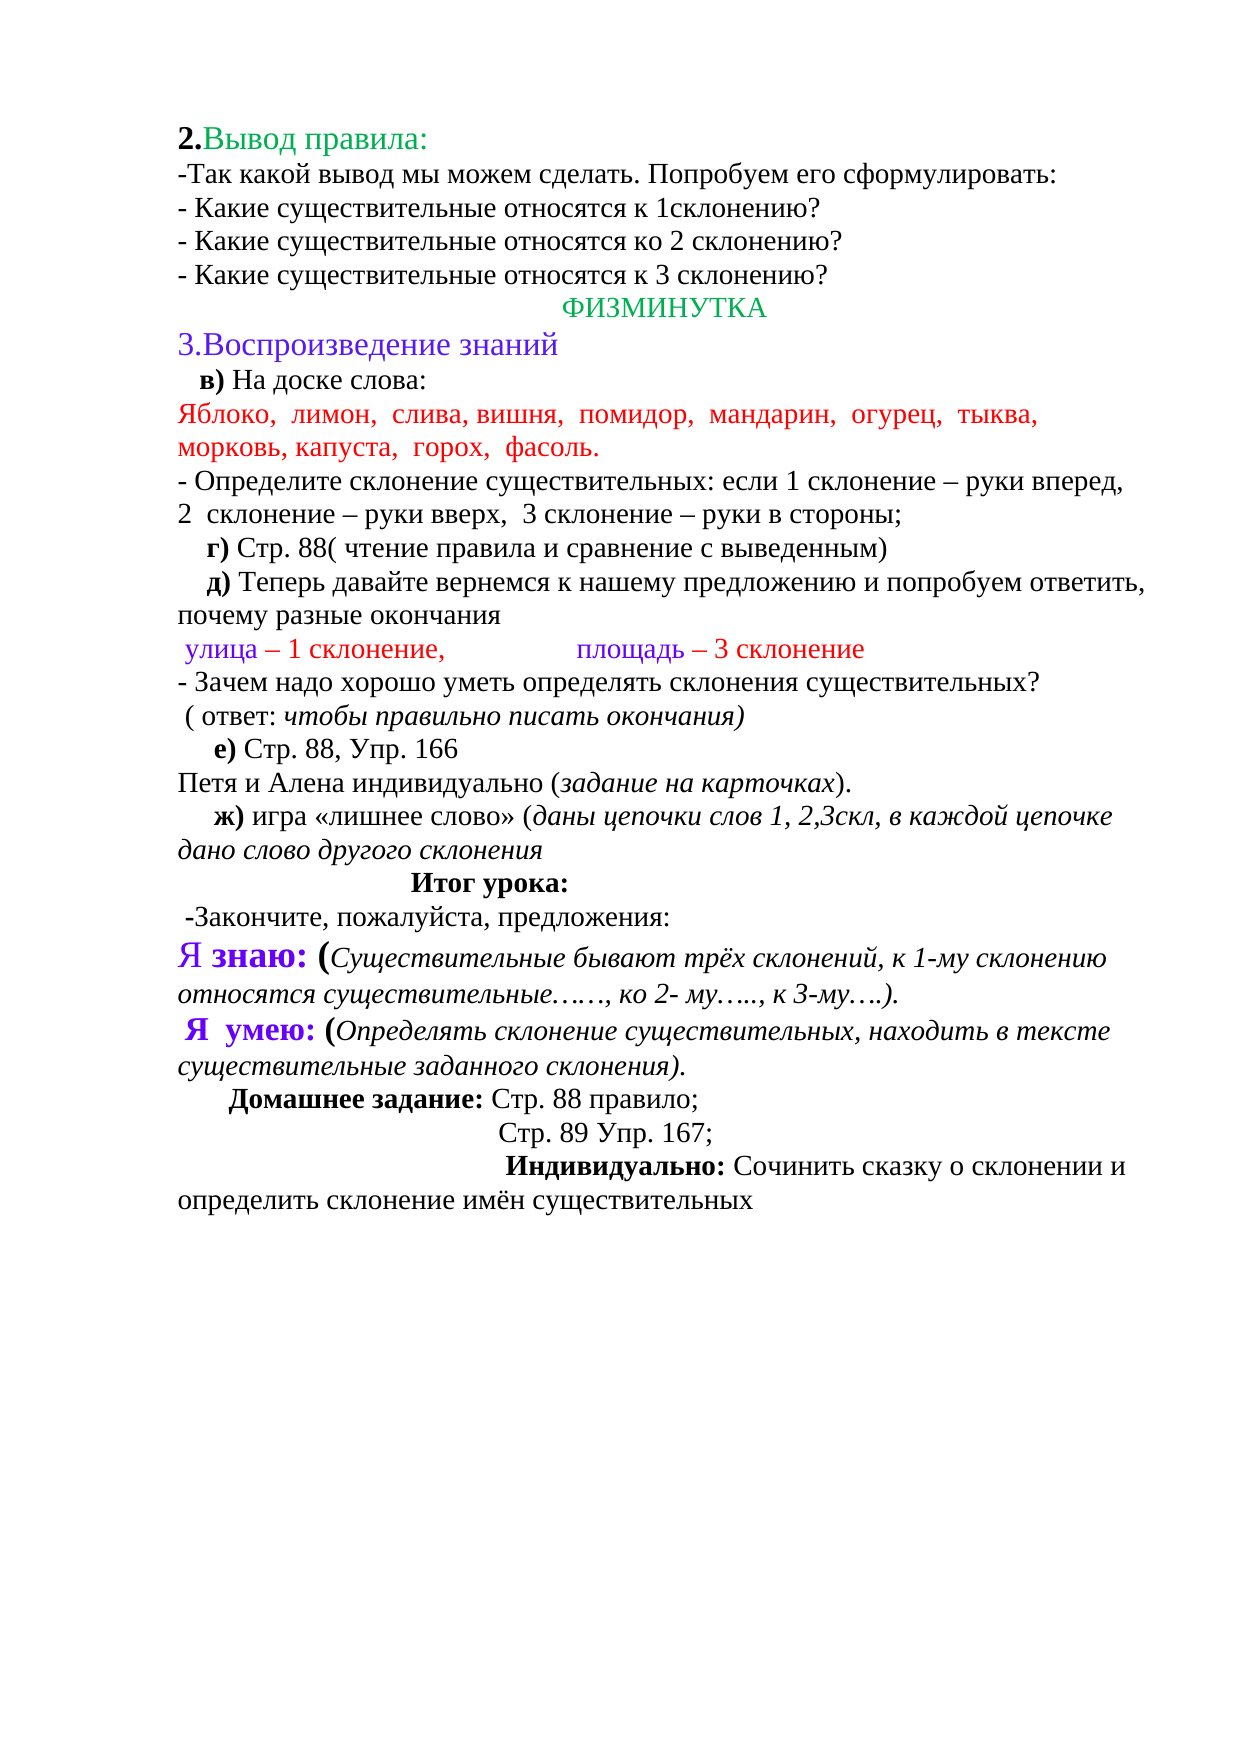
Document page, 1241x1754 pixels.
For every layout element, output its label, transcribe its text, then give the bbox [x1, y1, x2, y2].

text - Какие существительные относятся к 3 склонению? [177, 257, 1152, 291]
text ( ответ: чтобы правильно писать окончания) [177, 698, 1152, 731]
text улица – 1 склонение, площадь – 3 склонение [177, 631, 1152, 664]
text Петя и Алена индивидуально (задание на карточках). [177, 765, 1152, 798]
text Стр. 89 Упр. 167; [177, 1115, 1152, 1148]
text Итог урока: [177, 866, 1152, 899]
text - Какие существительные относятся ко 2 склонению? [177, 223, 1152, 257]
text - Зачем надо хорошо уметь определять склонения существительных? [177, 664, 1152, 698]
text Я знаю: (Существительные бывают трёх склонений, к 1-му склонению относятся существительные……, ко 2- му….., к 3-му….). [177, 933, 1152, 1009]
text ФИЗМИНУТКА [177, 291, 1152, 324]
text д) Теперь давайте вернемся к нашему предложению и попробуем ответить, почему разные окончания [177, 564, 1152, 631]
text Домашнее задание: Стр. 88 правило; [177, 1081, 1152, 1115]
text 2.Вывод правила: [177, 118, 1152, 156]
text -Закончите, пожалуйста, предложения: [177, 899, 1152, 933]
text - Какие существительные относятся к 1склонению? [177, 190, 1152, 223]
text Яблоко, лимон, слива, вишня, помидор, мандарин, огурец, тыква, морковь, капуста, горох, фасоль. [177, 396, 1152, 463]
text Индивидуально: Сочинить сказку о склонении и определить склонение имён существительных [177, 1148, 1152, 1215]
text г) Стр. 88( чтение правила и сравнение с выведенным) [177, 530, 1152, 564]
text е) Стр. 88, Упр. 166 [177, 731, 1152, 765]
text Я умею: (Определять склонение существительных, находить в тексте существительные заданного склонения). [177, 1009, 1152, 1081]
text в) На доске слова: [177, 362, 1152, 396]
text - Определите склонение существительных: если 1 склонение – руки вперед, 2 склонение – руки вверх, 3 склонение – руки в стороны; [177, 463, 1152, 530]
text ж) игра «лишнее слово» (даны цепочки слов 1, 2,3скл, в каждой цепочке дано слово другого склонения [177, 798, 1152, 866]
text -Так какой вывод мы можем сделать. Попробуем его сформулировать: [177, 156, 1152, 190]
text 3.Воспроизведение знаний [177, 324, 1152, 362]
